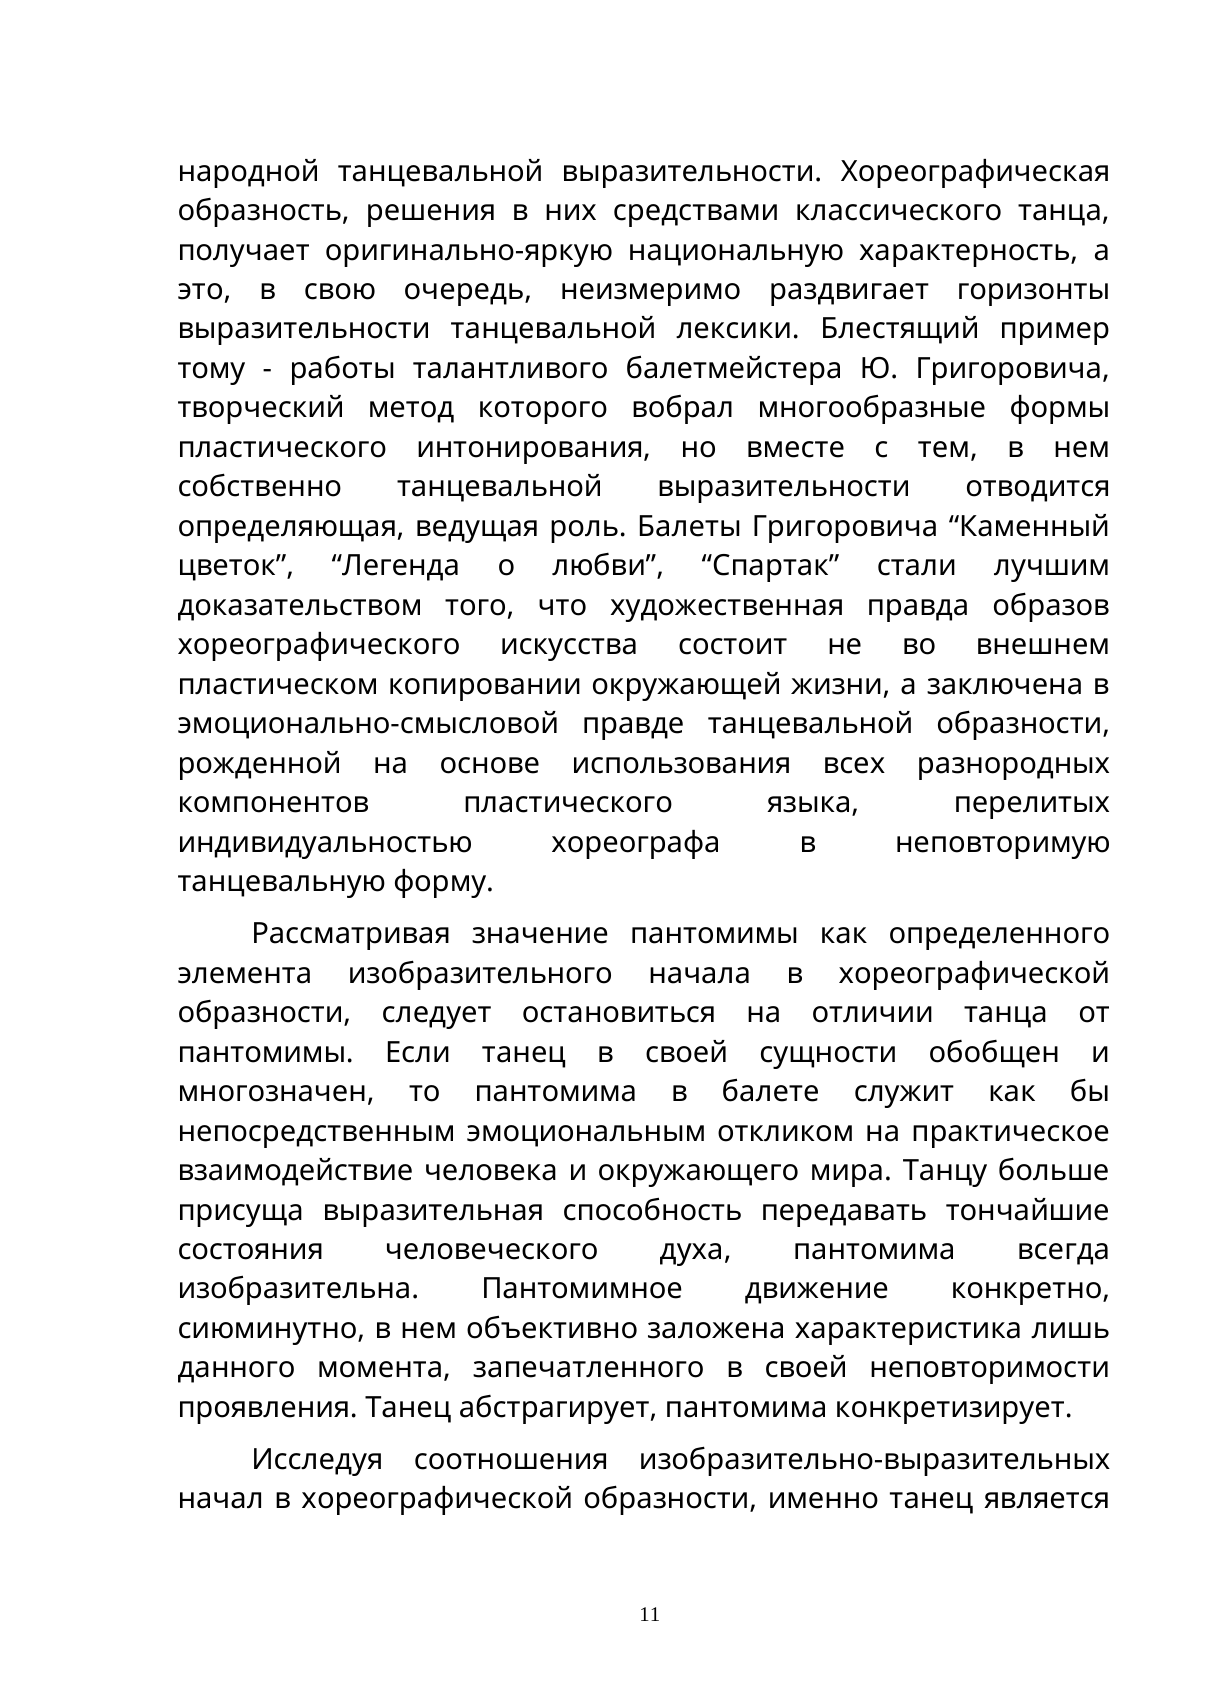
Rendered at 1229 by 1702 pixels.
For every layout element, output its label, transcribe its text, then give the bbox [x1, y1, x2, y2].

text Рассматривая значение пантомимы как определенного элемента изобразительного начала в хореографической образности, следует остановиться на отличии танца от пантомимы. Если танец в своей сущности обобщен и многозначен, то пантомима в балете служит как бы непосредственным эмоциональным откликом на практическое взаимодействие человека и окружающего мира. Танцу больше присуща выразительная способность передавать тончайшие состояния человеческого духа, пантомима всегда изобразительна. Пантомимное движение конкретно, сиюминутно, в нем объективно заложена характеристика лишь данного момента, запечатленного в своей неповторимости проявления. Танец абстрагирует, пантомима конкретизирует. [177, 913, 1110, 1426]
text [177, 1438, 1110, 1517]
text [177, 150, 1110, 900]
